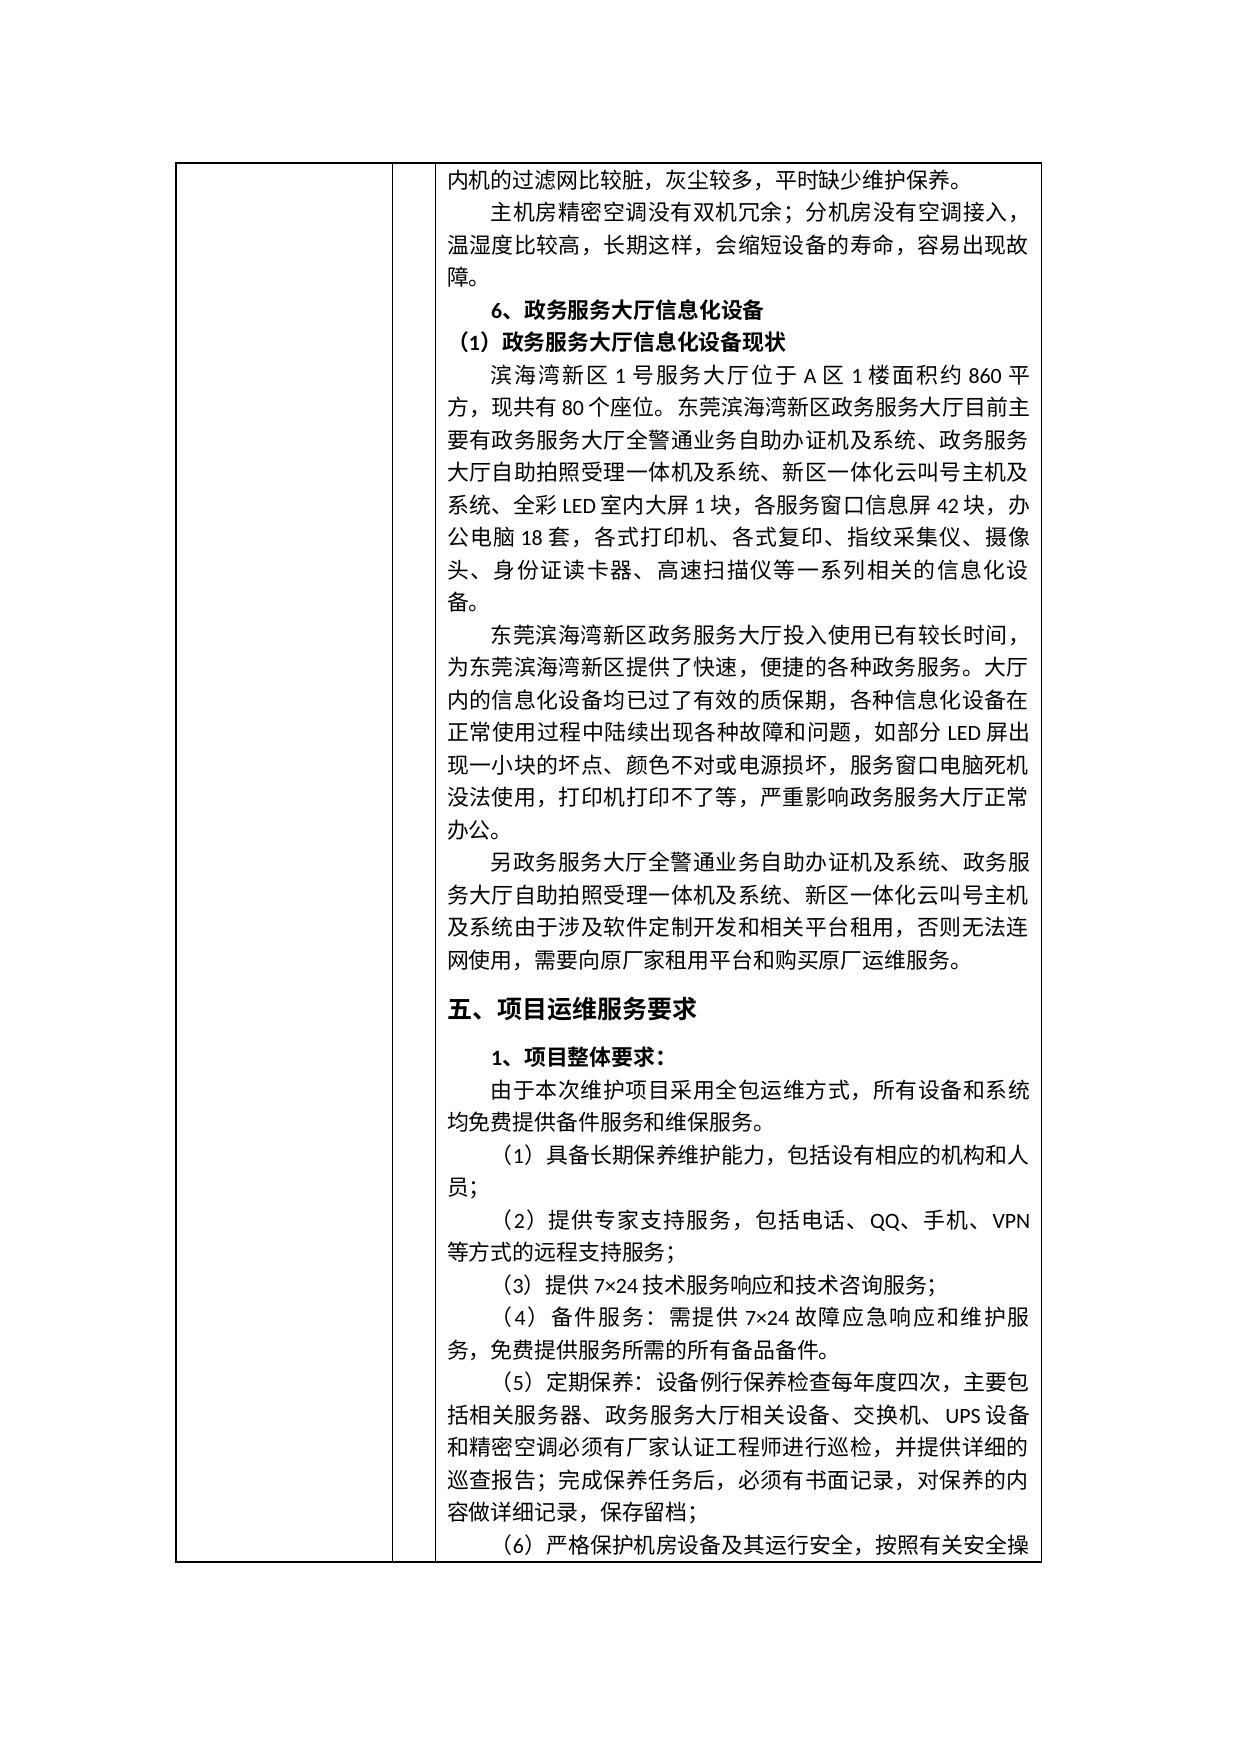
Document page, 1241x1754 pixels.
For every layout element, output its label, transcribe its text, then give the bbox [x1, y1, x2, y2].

table_cell [177, 164, 392, 1561]
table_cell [436, 164, 1041, 1561]
table_cell 3 [393, 164, 435, 1561]
